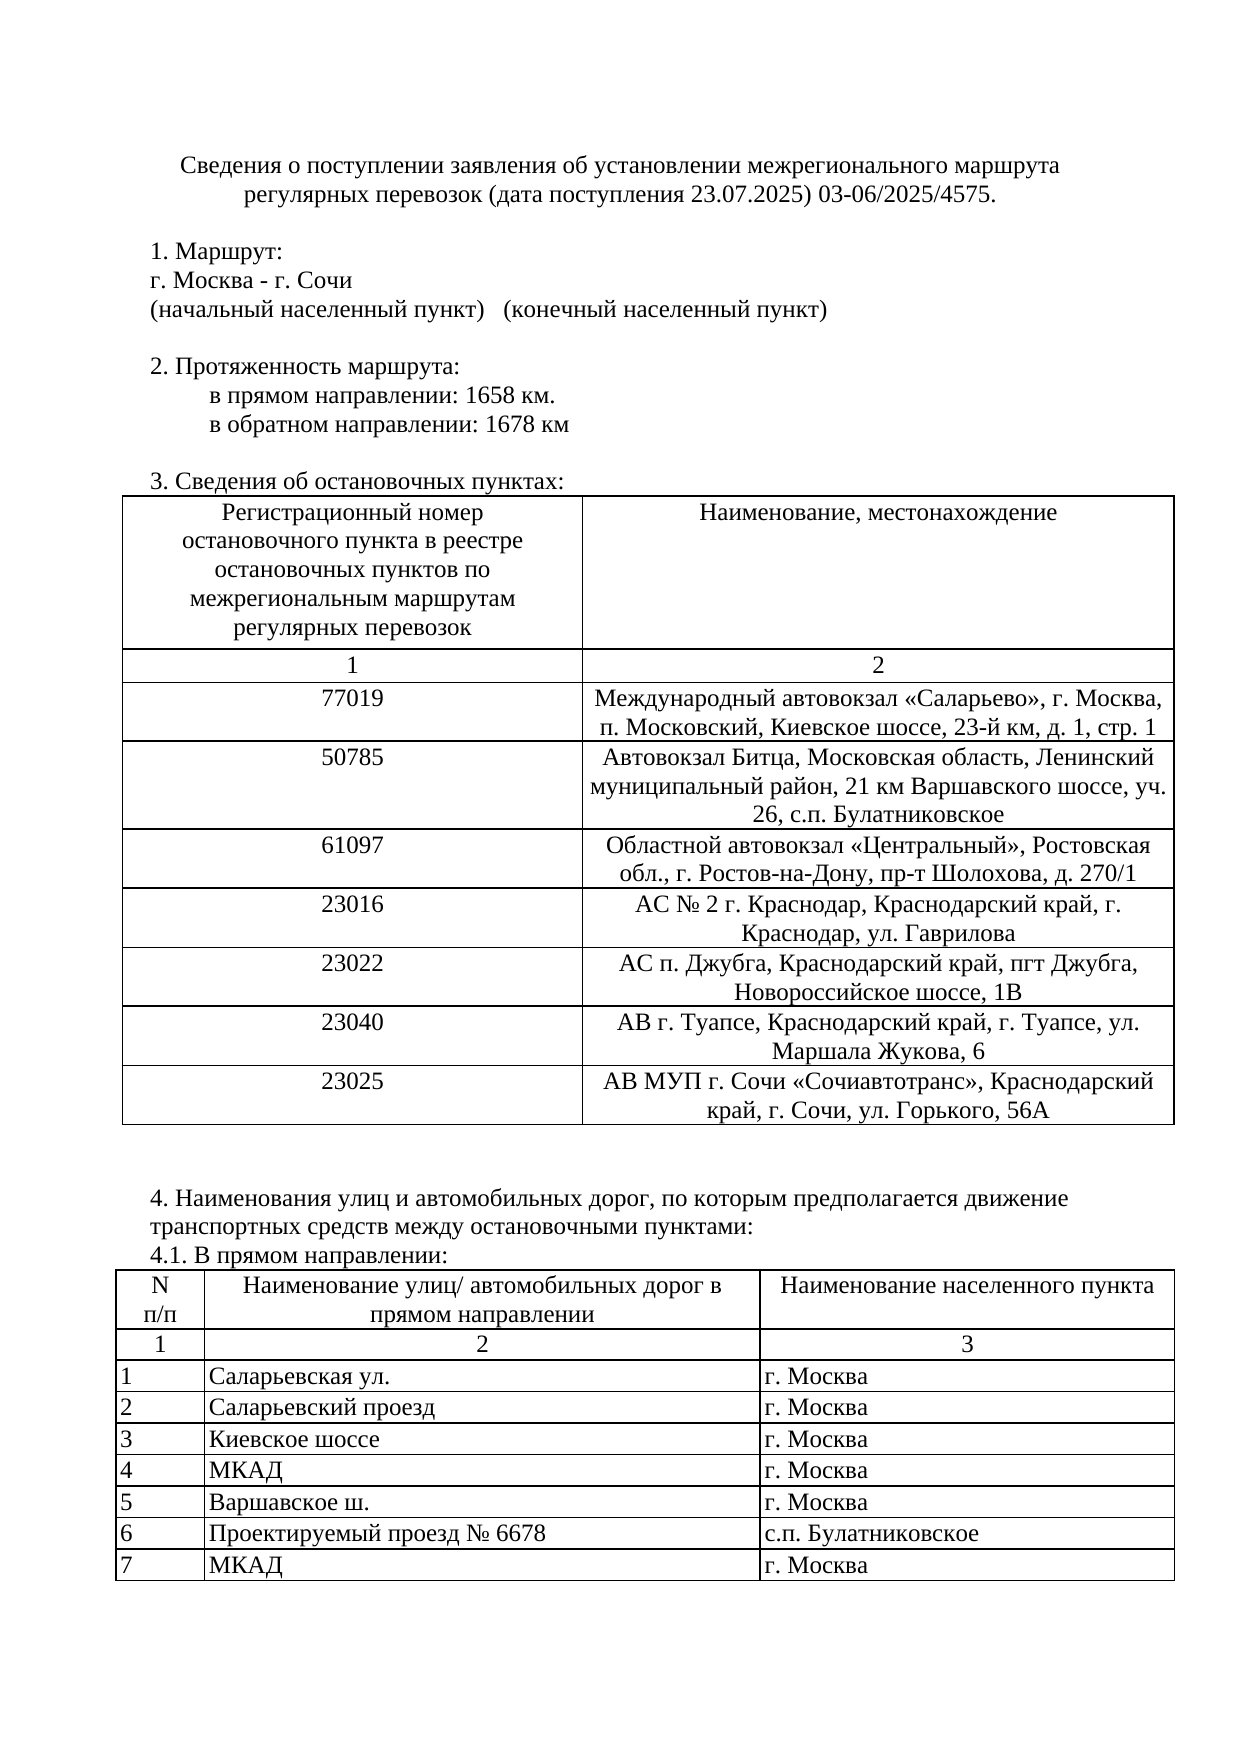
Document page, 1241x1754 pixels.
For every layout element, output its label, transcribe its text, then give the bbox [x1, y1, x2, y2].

table_cell Варшавское ш. [205, 1487, 759, 1517]
table_cell 1 [117, 1330, 204, 1359]
table_cell 5 [117, 1487, 204, 1517]
table_cell 6 [117, 1518, 204, 1548]
table_header N п/п [117, 1271, 204, 1328]
table_cell 23016 [123, 889, 582, 946]
table_cell г. Москва [761, 1487, 1174, 1517]
table_cell г. Москва [761, 1424, 1174, 1454]
table_cell АВ МУП г. Сочи «Сочиавтотранс», Краснодарский край, г. Сочи, ул. Горького, 56А [583, 1066, 1173, 1123]
text 3. Сведения об остановочных пунктах: [150, 466, 1090, 495]
table_cell 3 [761, 1330, 1174, 1359]
table_cell с.п. Булатниковское [761, 1518, 1174, 1548]
table_cell 23040 [123, 1007, 582, 1064]
text 2. Протяженность маршрута: [150, 351, 1090, 380]
table_cell 50785 [123, 742, 582, 828]
table_cell Саларьевская ул. [205, 1361, 759, 1391]
table_cell 2 [583, 650, 1173, 681]
table_cell МКАД [205, 1550, 759, 1579]
text в обратном направлении: 1678 км [150, 409, 1090, 437]
table_cell 23022 [123, 948, 582, 1005]
table_header Регистрационный номер остановочного пункта в реестре остановочных пунктов по межрегиональным маршрутам регулярных перевозок [123, 497, 582, 648]
text 1. Маршрут: [150, 236, 1090, 265]
table_cell г. Москва [761, 1455, 1174, 1485]
table_header Наименование населенного пункта [761, 1271, 1174, 1328]
text в прямом направлении: 1658 км. [150, 380, 1090, 409]
table_cell АС № 2 г. Краснодар, Краснодарский край, г. Краснодар, ул. Гаврилова [583, 889, 1173, 946]
table_cell г. Москва [761, 1392, 1174, 1422]
text 4.1. В прямом направлении: [150, 1240, 1090, 1269]
table_cell г. Москва [761, 1361, 1174, 1391]
table_cell 3 [117, 1424, 204, 1454]
table_cell 4 [117, 1455, 204, 1485]
table_cell 2 [205, 1330, 759, 1359]
table_cell Проектируемый проезд № 6678 [205, 1518, 759, 1548]
table_cell Областной автовокзал «Центральный», Ростовская обл., г. Ростов-на-Дону, пр-т Шолохова, д. 270/1 [583, 830, 1173, 887]
table_cell АВ г. Туапсе, Краснодарский край, г. Туапсе, ул. Маршала Жукова, 6 [583, 1007, 1173, 1064]
table_cell МКАД [205, 1455, 759, 1485]
table_cell Международный автовокзал «Саларьево», г. Москва, п. Московский, Киевское шоссе, 23-й км, д. 1, стр. 1 [583, 683, 1173, 740]
table_cell Автовокзал Битца, Московская область, Ленинский муниципальный район, 21 км Варшавского шоссе, уч. 26, с.п. Булатниковское [583, 742, 1173, 828]
table_cell 61097 [123, 830, 582, 887]
text Сведения о поступлении заявления об установлении межрегионального маршрута регулярных перевозок (дата поступления 23.07.2025) 03-06/2025/4575. [150, 150, 1090, 207]
table_cell 1 [123, 650, 582, 681]
table_cell 23025 [123, 1066, 582, 1123]
text (начальный населенный пункт) (конечный населенный пункт) [150, 294, 1090, 322]
table_header Наименование улиц/ автомобильных дорог в прямом направлении [205, 1271, 759, 1328]
table_cell АС п. Джубга, Краснодарский край, пгт Джубга, Новороссийское шоссе, 1В [583, 948, 1173, 1005]
table_cell 2 [117, 1392, 204, 1422]
table_cell Киевское шоссе [205, 1424, 759, 1454]
table_cell 1 [117, 1361, 204, 1391]
text г. Москва - г. Сочи [150, 265, 1090, 294]
table_header Наименование, местонахождение [583, 497, 1173, 648]
table_cell Саларьевский проезд [205, 1392, 759, 1422]
table_cell 7 [117, 1550, 204, 1579]
table_cell г. Москва [761, 1550, 1174, 1579]
table_cell 77019 [123, 683, 582, 740]
text 4. Наименования улиц и автомобильных дорог, по которым предполагается движение транспортных средств между остановочными пунктами: [150, 1183, 1090, 1240]
